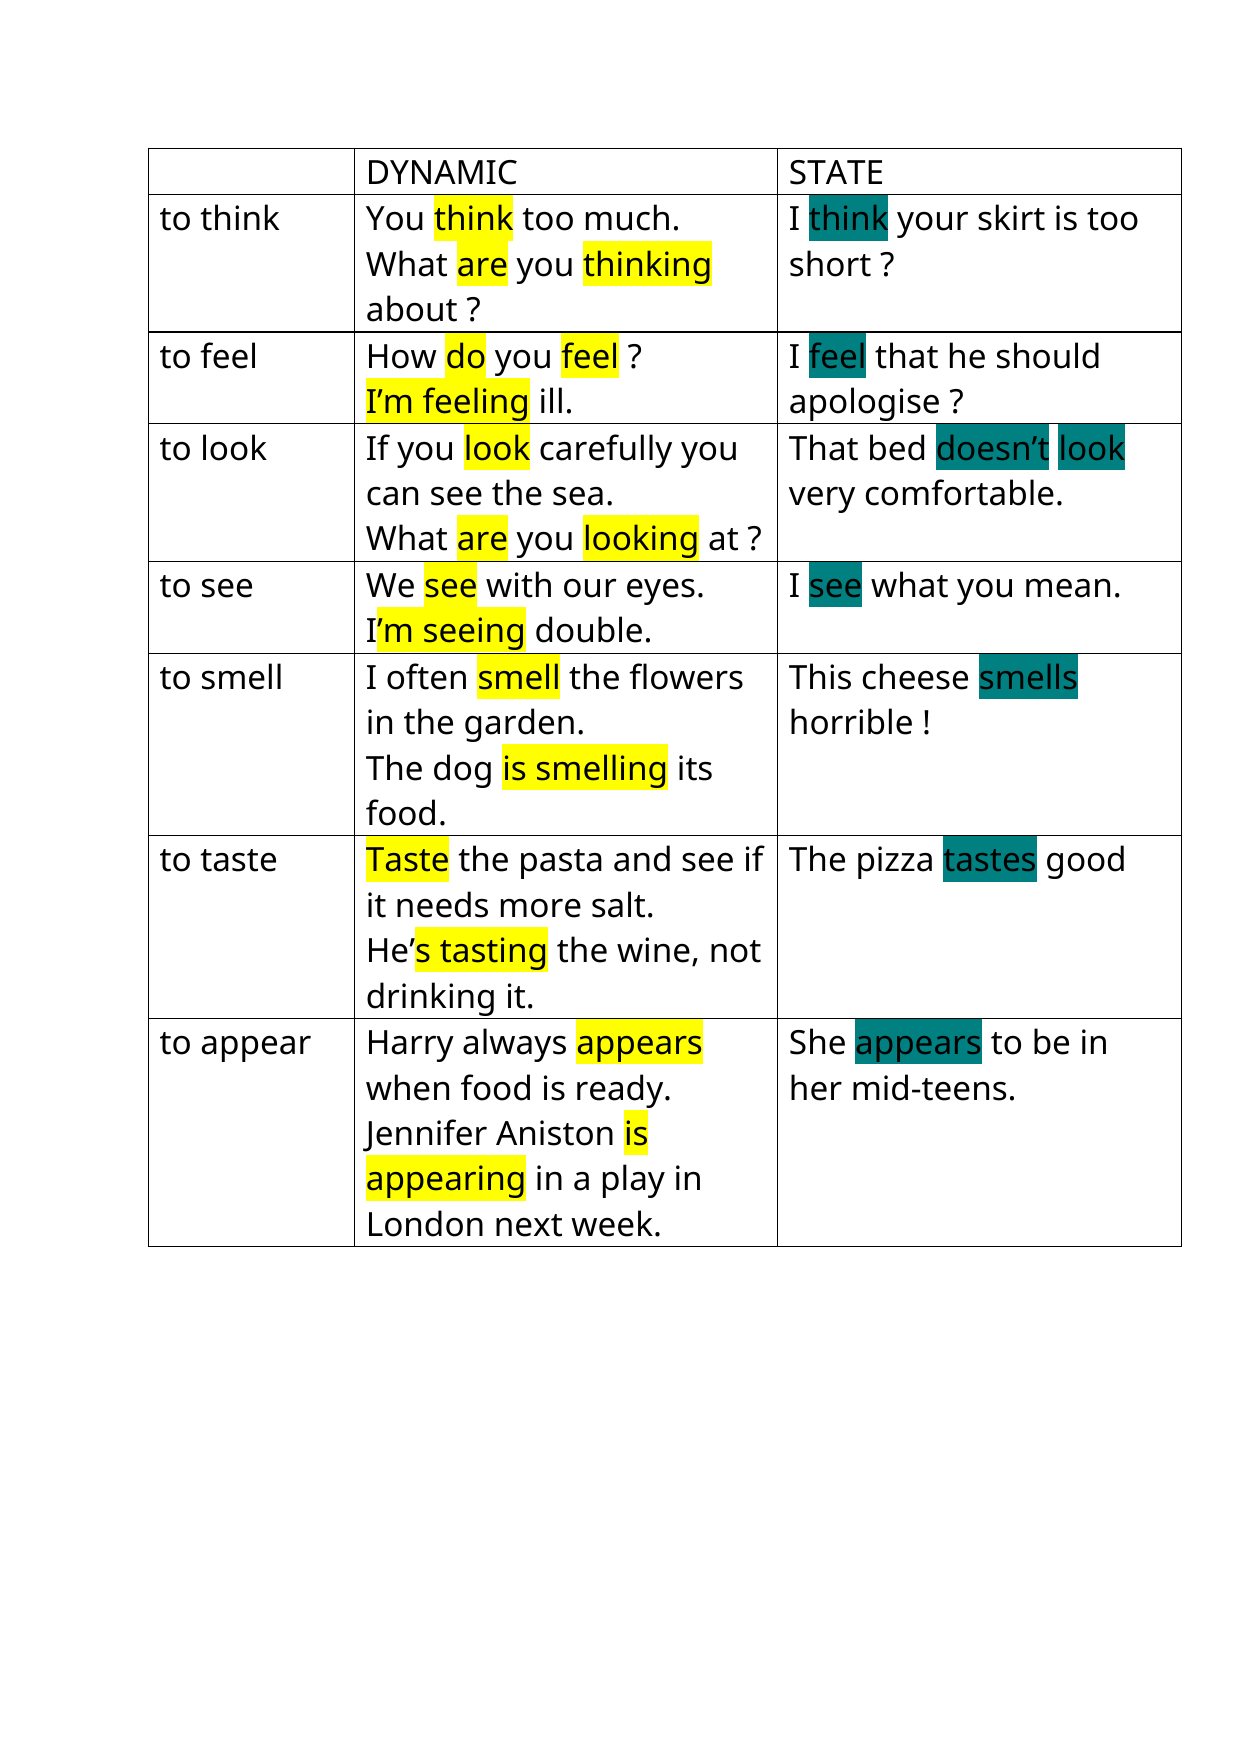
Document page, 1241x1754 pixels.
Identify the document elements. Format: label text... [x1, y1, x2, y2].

table_cell How do you feel ? I’m feeling ill. [486, 333, 777, 423]
table_cell to feel [149, 333, 354, 423]
table_cell You think too much. What are you thinking about ? [355, 195, 777, 331]
table_cell to appear [149, 1019, 354, 1246]
table_cell I see what you mean. [778, 562, 1181, 652]
table_cell We see with our eyes. I’m seeing double. [355, 562, 424, 652]
table_header [149, 149, 354, 194]
table_cell to think [149, 195, 354, 331]
table_cell The pizza tastes good [778, 836, 1181, 1018]
table_cell Taste the pasta and see if it needs more salt. He’s tasting the wine, not drinking it. [355, 836, 777, 1018]
table_cell How do you feel ? I’m feeling ill. [355, 333, 445, 423]
table_cell I think your skirt is too short ? [778, 195, 1181, 331]
table_cell to taste [149, 836, 354, 1018]
table_header STATE [778, 149, 1181, 194]
table_cell Harry always appears when food is ready. Jennifer Aniston is appearing in a play in London next week. [355, 1019, 777, 1246]
table_cell That bed doesn’t look very comfortable. [778, 424, 1181, 561]
table_cell to see [149, 562, 354, 652]
table_cell If you look carefully you can see the sea. What are you looking at ? [355, 424, 777, 561]
table_cell She appears to be in her mid-teens. [778, 1019, 1181, 1246]
table_cell to smell [149, 654, 354, 835]
table_cell We see with our eyes. I’m seeing double. [477, 562, 777, 652]
table_header DYNAMIC [355, 149, 777, 194]
table_cell I feel that he should apologise ? [778, 333, 1181, 423]
table_cell I often smell the flowers in the garden. The dog is smelling its food. [355, 654, 777, 835]
table_cell This cheese smells horrible ! [778, 654, 1181, 835]
table_cell to look [149, 424, 354, 561]
